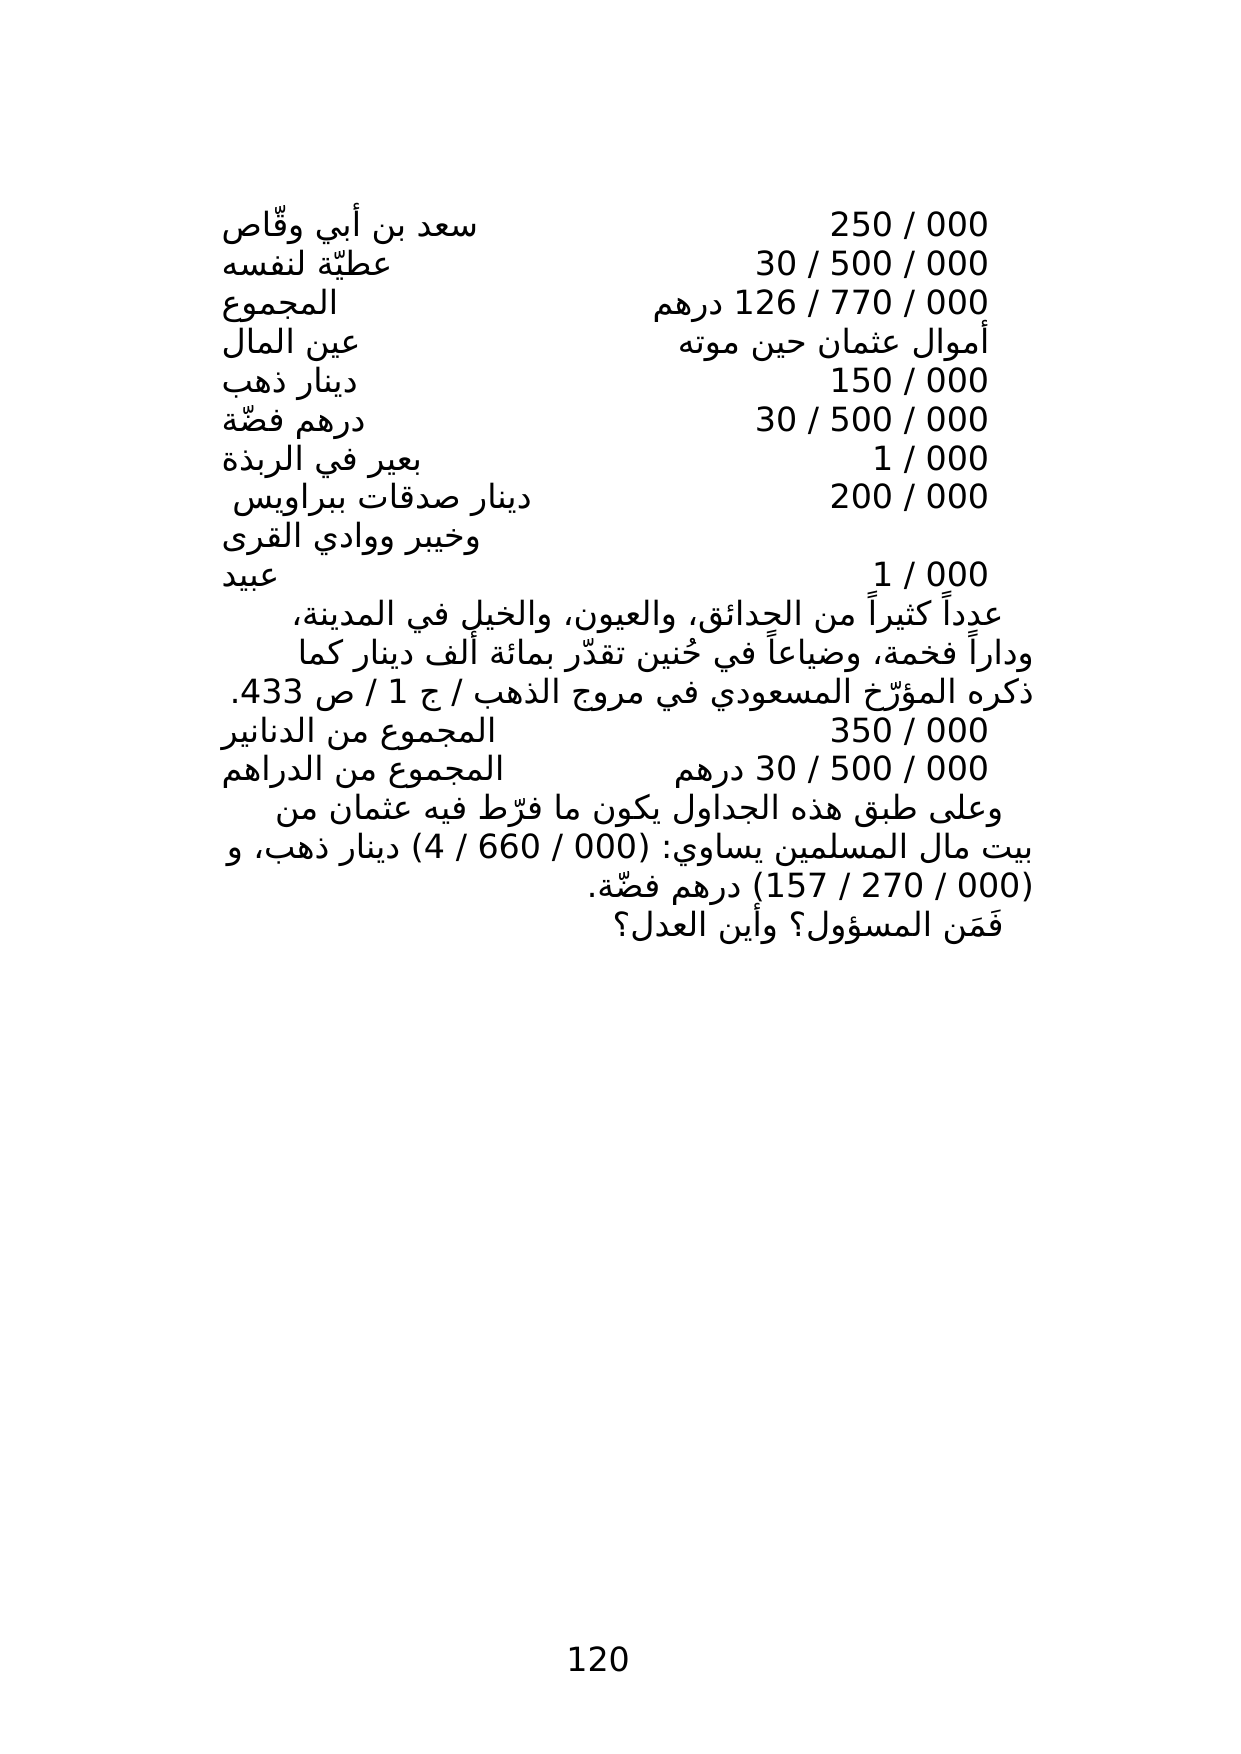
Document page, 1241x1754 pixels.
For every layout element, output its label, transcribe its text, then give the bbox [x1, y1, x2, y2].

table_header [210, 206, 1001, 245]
text عدداً كثيراً من الحدائق، والعيون، والخيل في المدينة، وداراً فخمة، وضياعاً في حُنين تقدّر بمائة ألف دينار كما ذكره المؤرّخ المسعودي في مروج الذهب / ج 1 / ص 433. [222, 594, 1033, 711]
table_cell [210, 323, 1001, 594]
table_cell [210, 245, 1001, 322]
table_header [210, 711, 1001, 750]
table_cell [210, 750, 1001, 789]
text فَمَن المسؤول؟ وأين العدل؟ [222, 905, 1033, 944]
text وعلى طبق هذه الجداول يكون ما فرّط فيه عثمان من بيت مال المسلمين يساوي: (000 / 660 / 4) دينار ذهب، و (000 / 270 / 157) درهم فضّة. [222, 789, 1033, 905]
